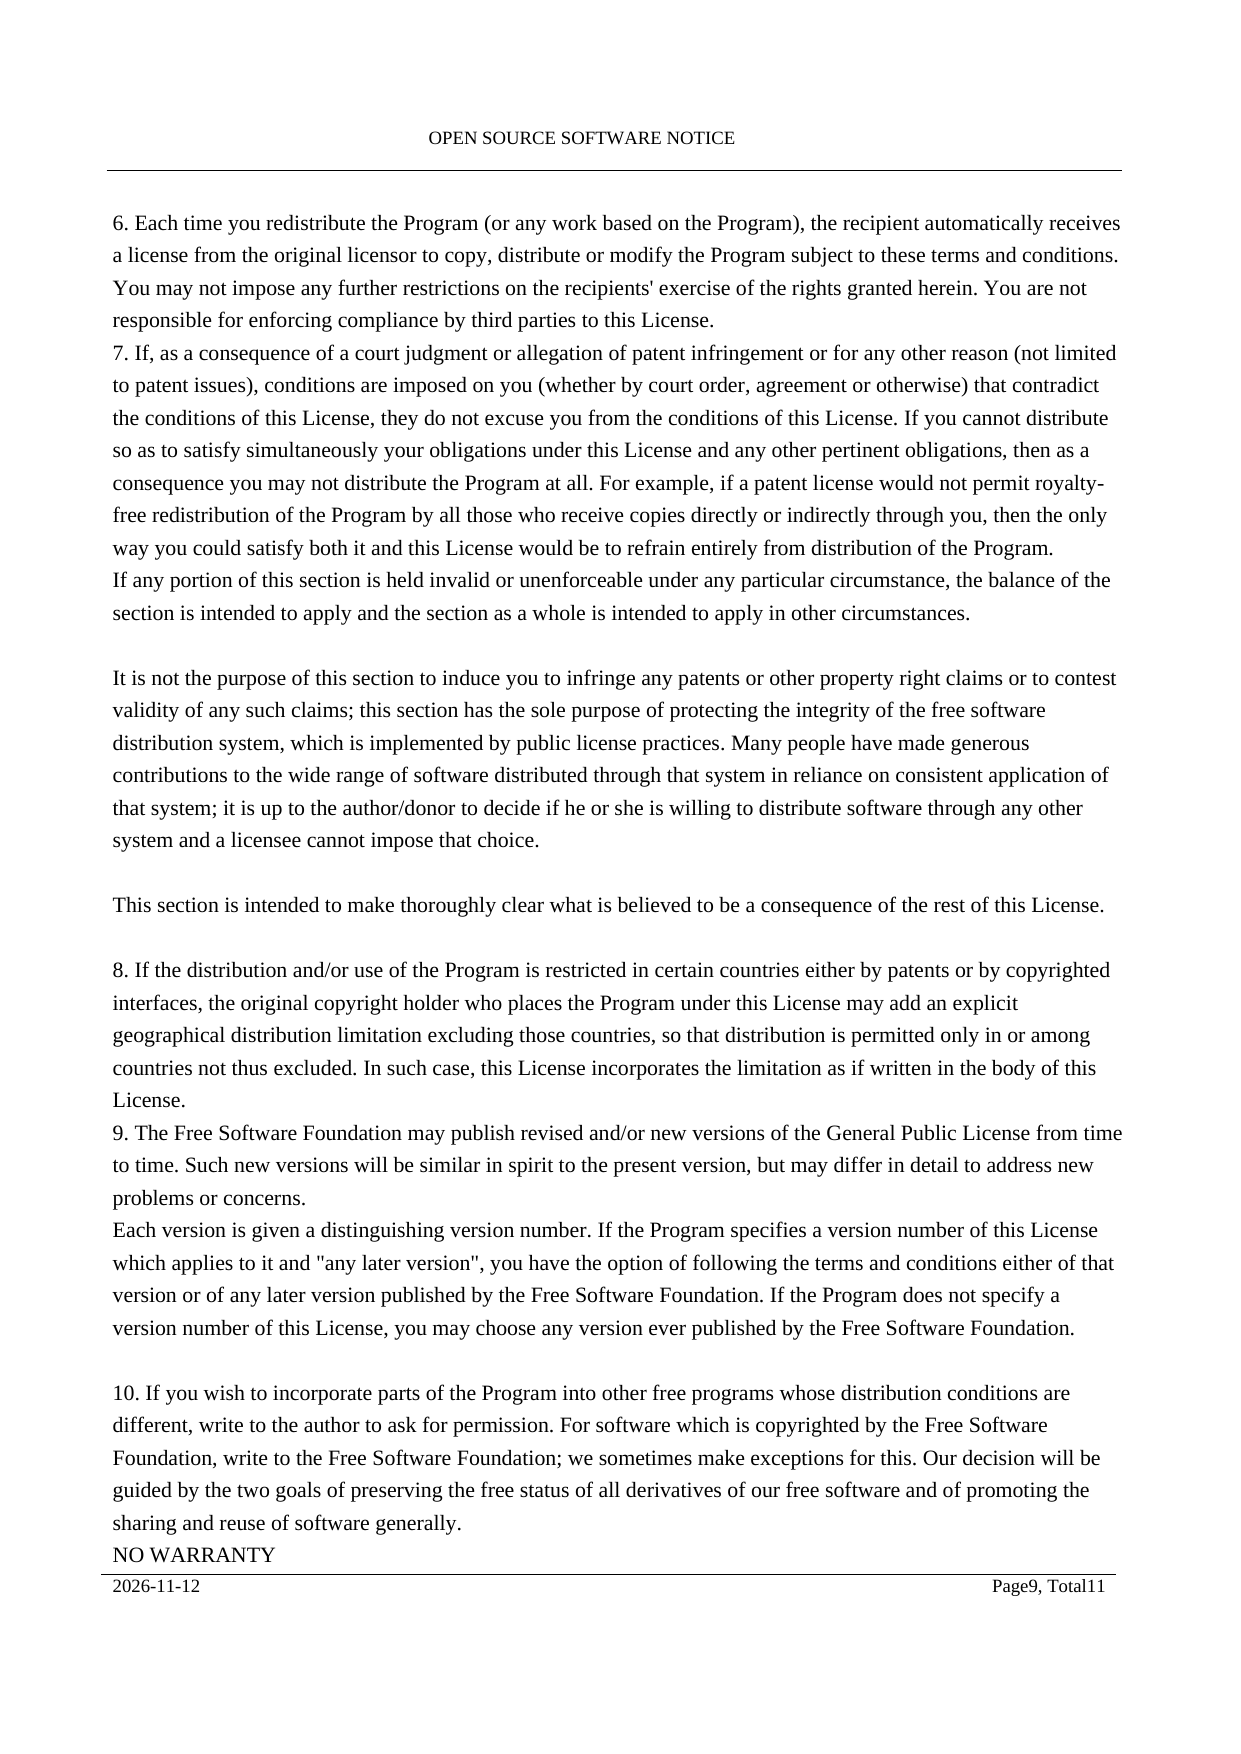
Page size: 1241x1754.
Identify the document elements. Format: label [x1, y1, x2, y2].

text [112, 206, 1128, 1571]
